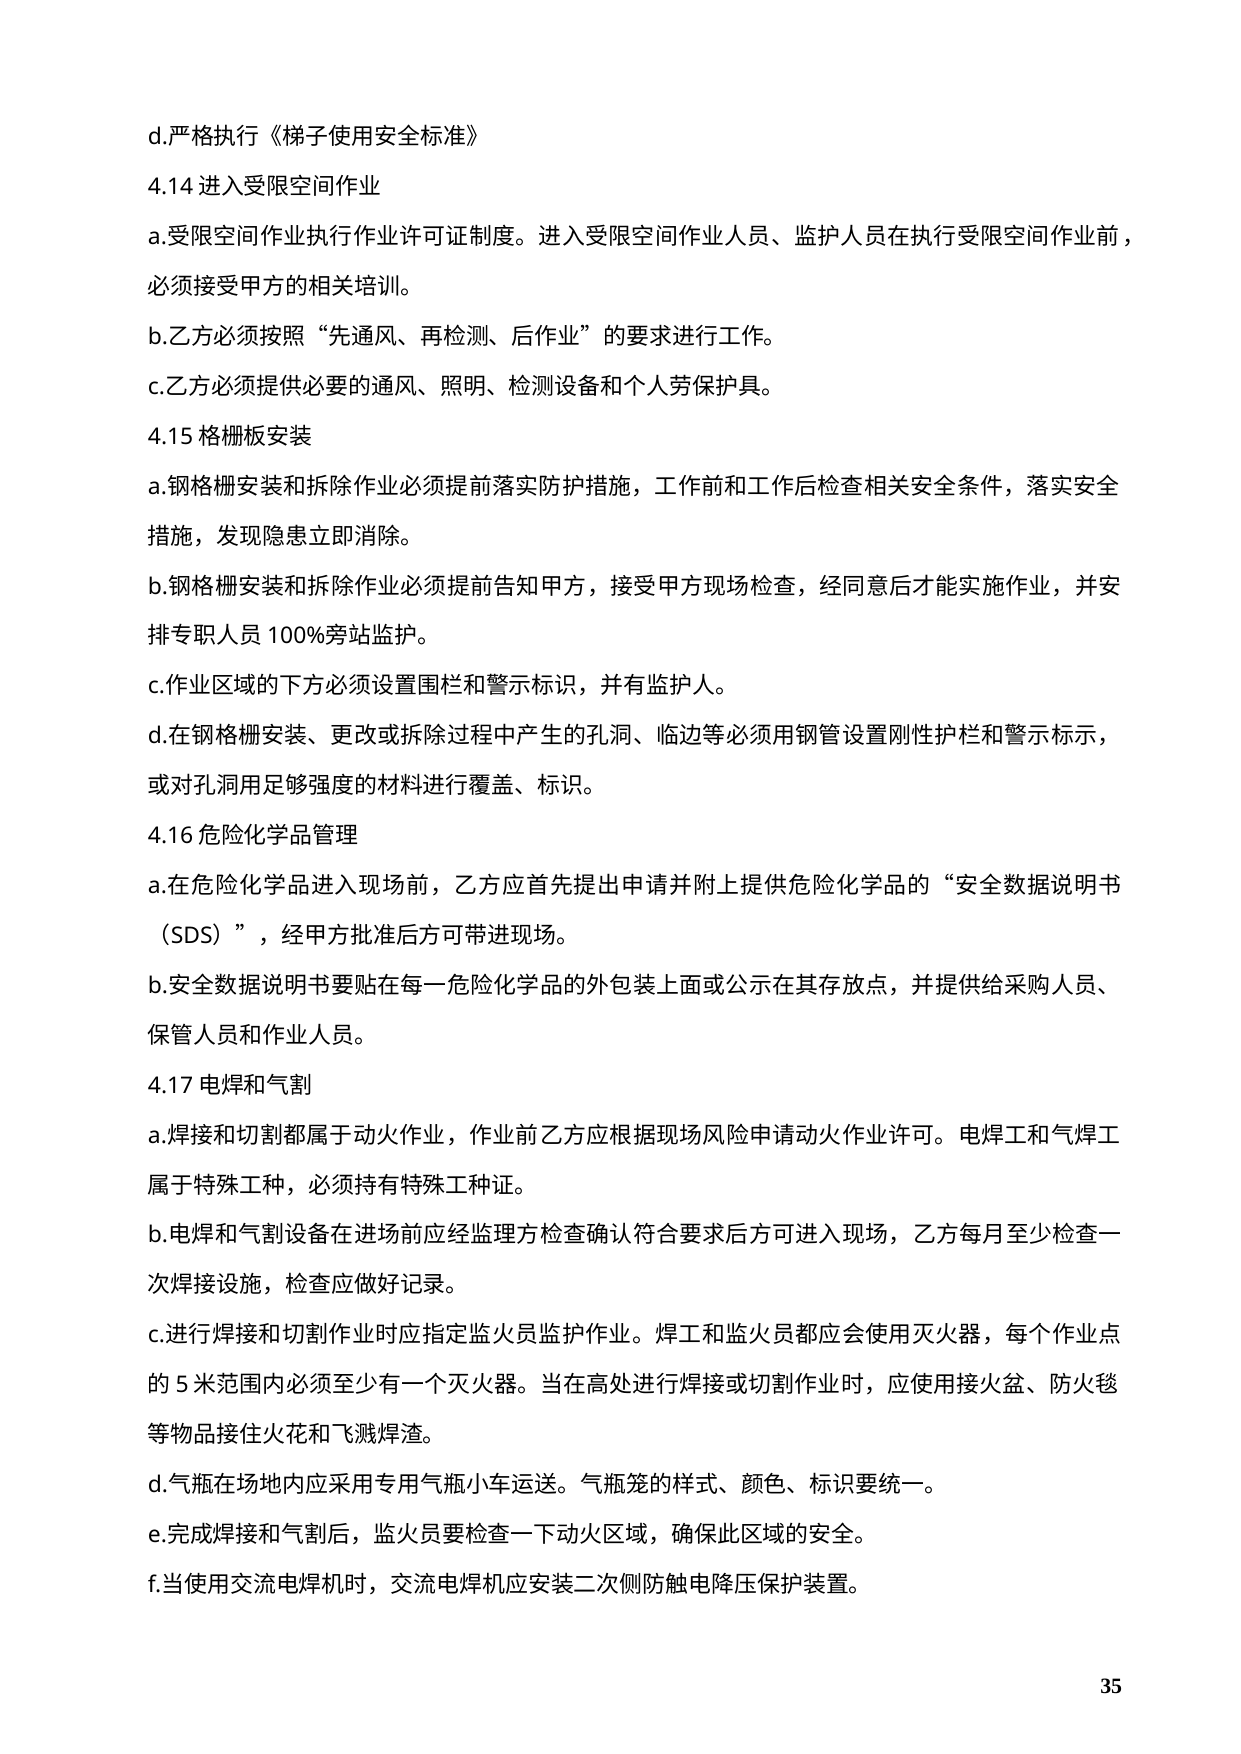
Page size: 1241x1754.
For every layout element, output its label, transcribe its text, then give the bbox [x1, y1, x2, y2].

text a.焊接和切割都属于动火作业，作业前乙方应根据现场风险申请动火作业许可。电焊工和气焊工属于特殊工种，必须持有特殊工种证。 [148, 1117, 1122, 1200]
text a.受限空间作业执行作业许可证制度。进入受限空间作业人员、监护人员在执行受限空间作业前，必须接受甲方的相关培训。 [148, 218, 1122, 301]
text b.电焊和气割设备在进场前应经监理方检查确认符合要求后方可进入现场，乙方每月至少检查一次焊接设施，检查应做好记录。 [148, 1216, 1122, 1299]
text a.钢格栅安装和拆除作业必须提前落实防护措施，工作前和工作后检查相关安全条件，落实安全措施，发现隐患立即消除。 [148, 468, 1122, 551]
text d.严格执行《梯子使用安全标准》 [148, 118, 1122, 151]
text e.完成焊接和气割后，监火员要检查一下动火区域，确保此区域的安全。 [148, 1516, 1122, 1549]
text c.作业区域的下方必须设置围栏和警示标识，并有监护人。 [148, 667, 1122, 701]
text 4.17电焊和气割 [148, 1067, 1122, 1100]
text 4.15格栅板安装 [148, 418, 1122, 451]
text a.在危险化学品进入现场前，乙方应首先提出申请并附上提供危险化学品的“安全数据说明书（SDS）”，经甲方批准后方可带进现场。 [148, 867, 1122, 950]
text 4.16危险化学品管理 [148, 817, 1122, 850]
text 4.14进入受限空间作业 [148, 168, 1122, 201]
text f.当使用交流电焊机时，交流电焊机应安装二次侧防触电降压保护装置。 [148, 1566, 1122, 1599]
text c.进行焊接和切割作业时应指定监火员监护作业。焊工和监火员都应会使用灭火器，每个作业点的5米范围内必须至少有一个灭火器。当在高处进行焊接或切割作业时，应使用接火盆、防火毯等物品接住火花和飞溅焊渣。 [148, 1316, 1122, 1449]
text d.在钢格栅安装、更改或拆除过程中产生的孔洞、临边等必须用钢管设置刚性护栏和警示标示，或对孔洞用足够强度的材料进行覆盖、标识。 [148, 717, 1122, 801]
text b.乙方必须按照“先通风、再检测、后作业”的要求进行工作。 [148, 318, 1122, 351]
text b.钢格栅安装和拆除作业必须提前告知甲方，接受甲方现场检查，经同意后才能实施作业，并安排专职人员100%旁站监护。 [148, 567, 1122, 651]
text b.安全数据说明书要贴在每一危险化学品的外包装上面或公示在其存放点，并提供给采购人员、保管人员和作业人员。 [148, 967, 1122, 1050]
text d.气瓶在场地内应采用专用气瓶小车运送。气瓶笼的样式、颜色、标识要统一。 [148, 1466, 1122, 1499]
text c.乙方必须提供必要的通风、照明、检测设备和个人劳保护具。 [148, 368, 1122, 401]
